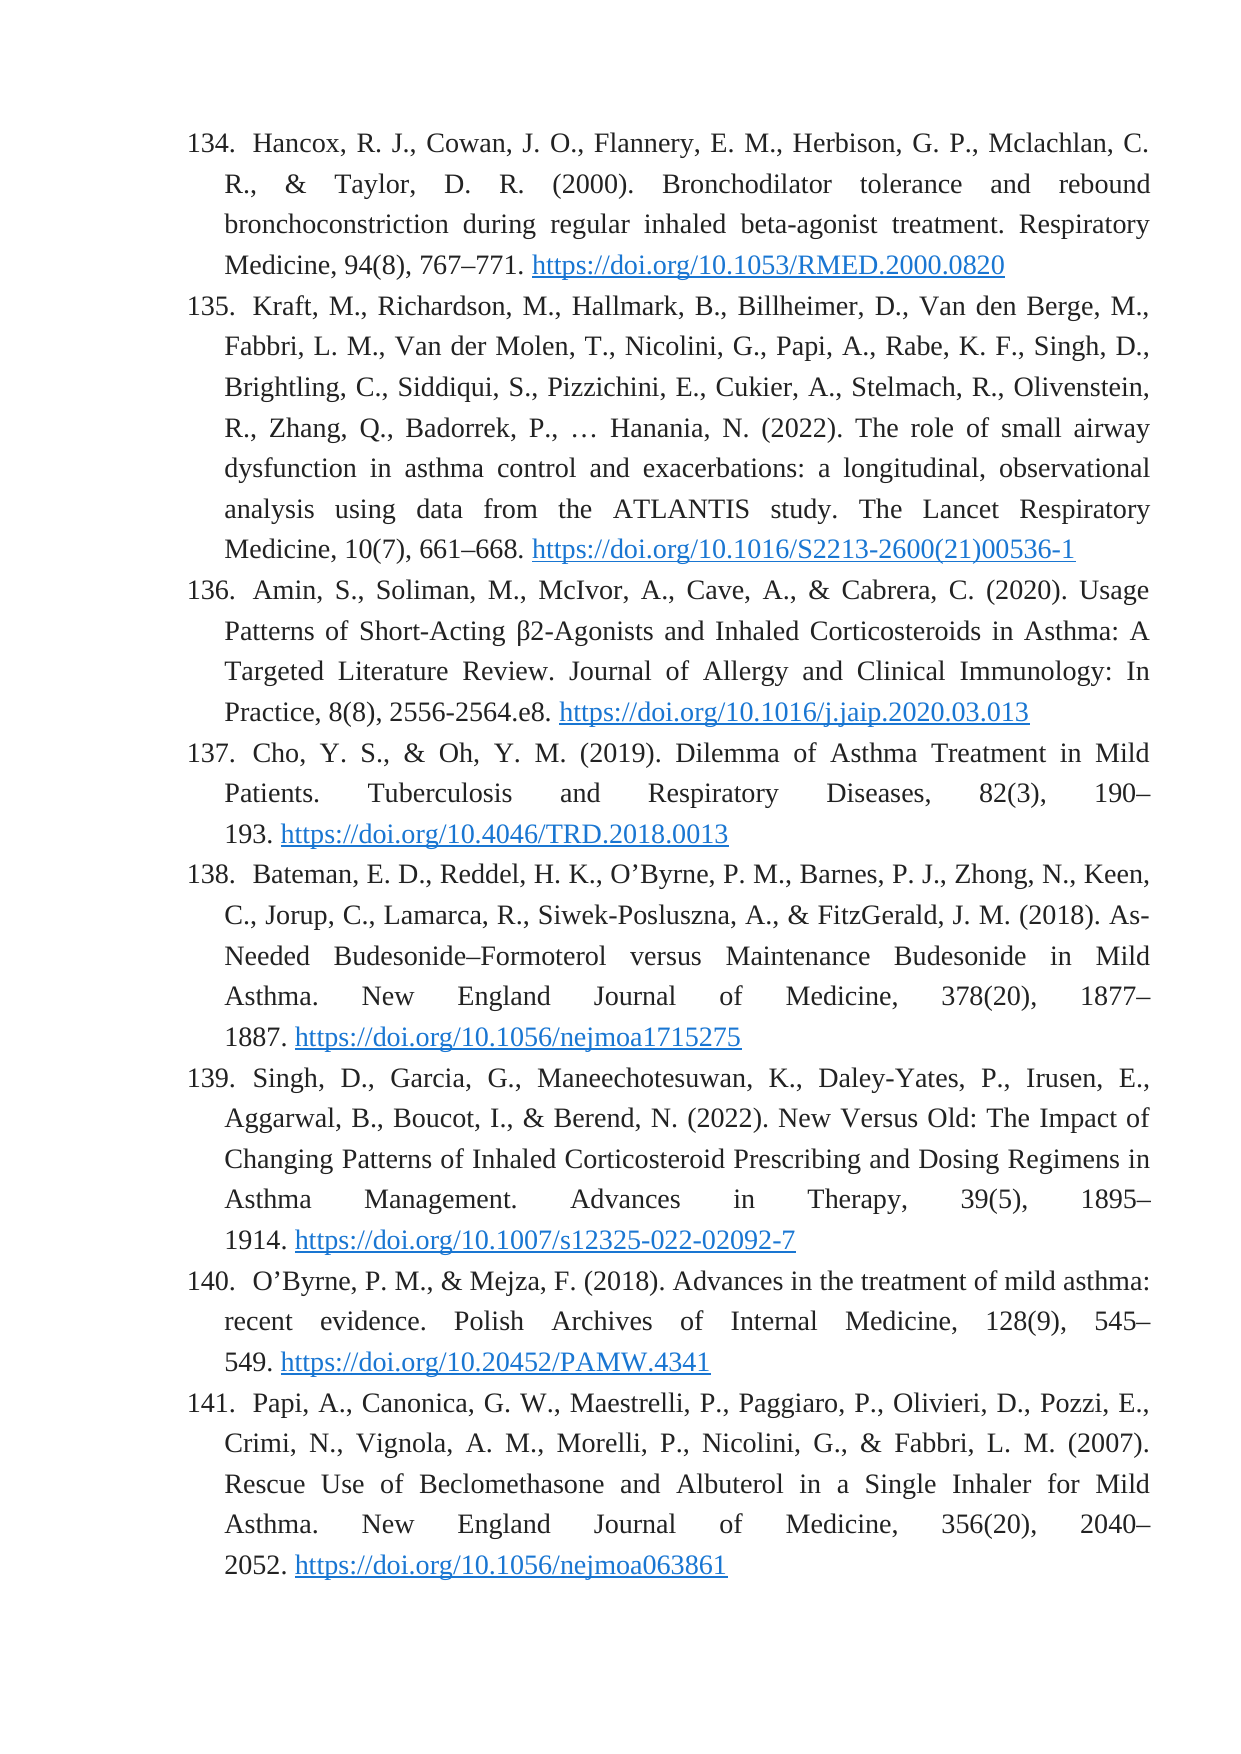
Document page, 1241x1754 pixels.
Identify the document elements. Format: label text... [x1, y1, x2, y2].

list Amin, S., Soliman, M., McIvor, A., Cave, A., & Cabrera, C. (2020). Usage Patterns of Short-Acting β2-Agonists and Inhaled Corticosteroids in Asthma: A Targeted Literature Review. Journal of Allergy and Clinical Immunology: In Practice, 8(8), 2556-2564.e8. https://doi.org/10.1016/j.jaip.2020.03.013 [187, 565, 1152, 727]
list Hancox, R. J., Cowan, J. O., Flannery, E. M., Herbison, G. P., Mclachlan, C. R., & Taylor, D. R. (2000). Bronchodilator tolerance and rebound bronchoconstriction during regular inhaled beta-agonist treatment. Respiratory Medicine, 94(8), 767–771. https://doi.org/10.1053/RMED.2000.0820 [187, 118, 1152, 281]
list Bateman, E. D., Reddel, H. K., O’Byrne, P. M., Barnes, P. J., Zhong, N., Keen, C., Jorup, C., Lamarca, R., Siwek-Posluszna, A., & FitzGerald, J. M. (2018). As-Needed Budesonide–Formoterol versus Maintenance Budesonide in Mild Asthma. New England Journal of Medicine, 378(20), 1877–1887. https://doi.org/10.1056/nejmoa1715275 [187, 849, 1152, 1052]
list Singh, D., Garcia, G., Maneechotesuwan, K., Daley-Yates, P., Irusen, E., Aggarwal, B., Boucot, I., & Berend, N. (2022). New Versus Old: The Impact of Changing Patterns of Inhaled Corticosteroid Prescribing and Dosing Regimens in Asthma Management. Advances in Therapy, 39(5), 1895–1914. https://doi.org/10.1007/s12325-022-02092-7 [187, 1052, 1152, 1256]
list O’Byrne, P. M., & Mejza, F. (2018). Advances in the treatment of mild asthma: recent evidence. Polish Archives of Internal Medicine, 128(9), 545–549. https://doi.org/10.20452/PAMW.4341 [187, 1256, 1152, 1377]
list Papi, A., Canonica, G. W., Maestrelli, P., Paggiaro, P., Olivieri, D., Pozzi, E., Crimi, N., Vignola, A. M., Morelli, P., Nicolini, G., & Fabbri, L. M. (2007). Rescue Use of Beclomethasone and Albuterol in a Single Inhaler for Mild Asthma. New England Journal of Medicine, 356(20), 2040–2052. https://doi.org/10.1056/nejmoa063861 [187, 1377, 1152, 1581]
list Cho, Y. S., & Oh, Y. M. (2019). Dilemma of Asthma Treatment in Mild Patients. Tuberculosis and Respiratory Diseases, 82(3), 190–193. https://doi.org/10.4046/TRD.2018.0013 [187, 727, 1152, 849]
list Kraft, M., Richardson, M., Hallmark, B., Billheimer, D., Van den Berge, M., Fabbri, L. M., Van der Molen, T., Nicolini, G., Papi, A., Rabe, K. F., Singh, D., Brightling, C., Siddiqui, S., Pizzichini, E., Cukier, A., Stelmach, R., Olivenstein, R., Zhang, Q., Badorrek, P., … Hanania, N. (2022). The role of small airway dysfunction in asthma control and exacerbations: a longitudinal, observational analysis using data from the ATLANTIS study. The Lancet Respiratory Medicine, 10(7), 661–668. https://doi.org/10.1016/S2213-2600(21)00536-1 [187, 281, 1152, 565]
